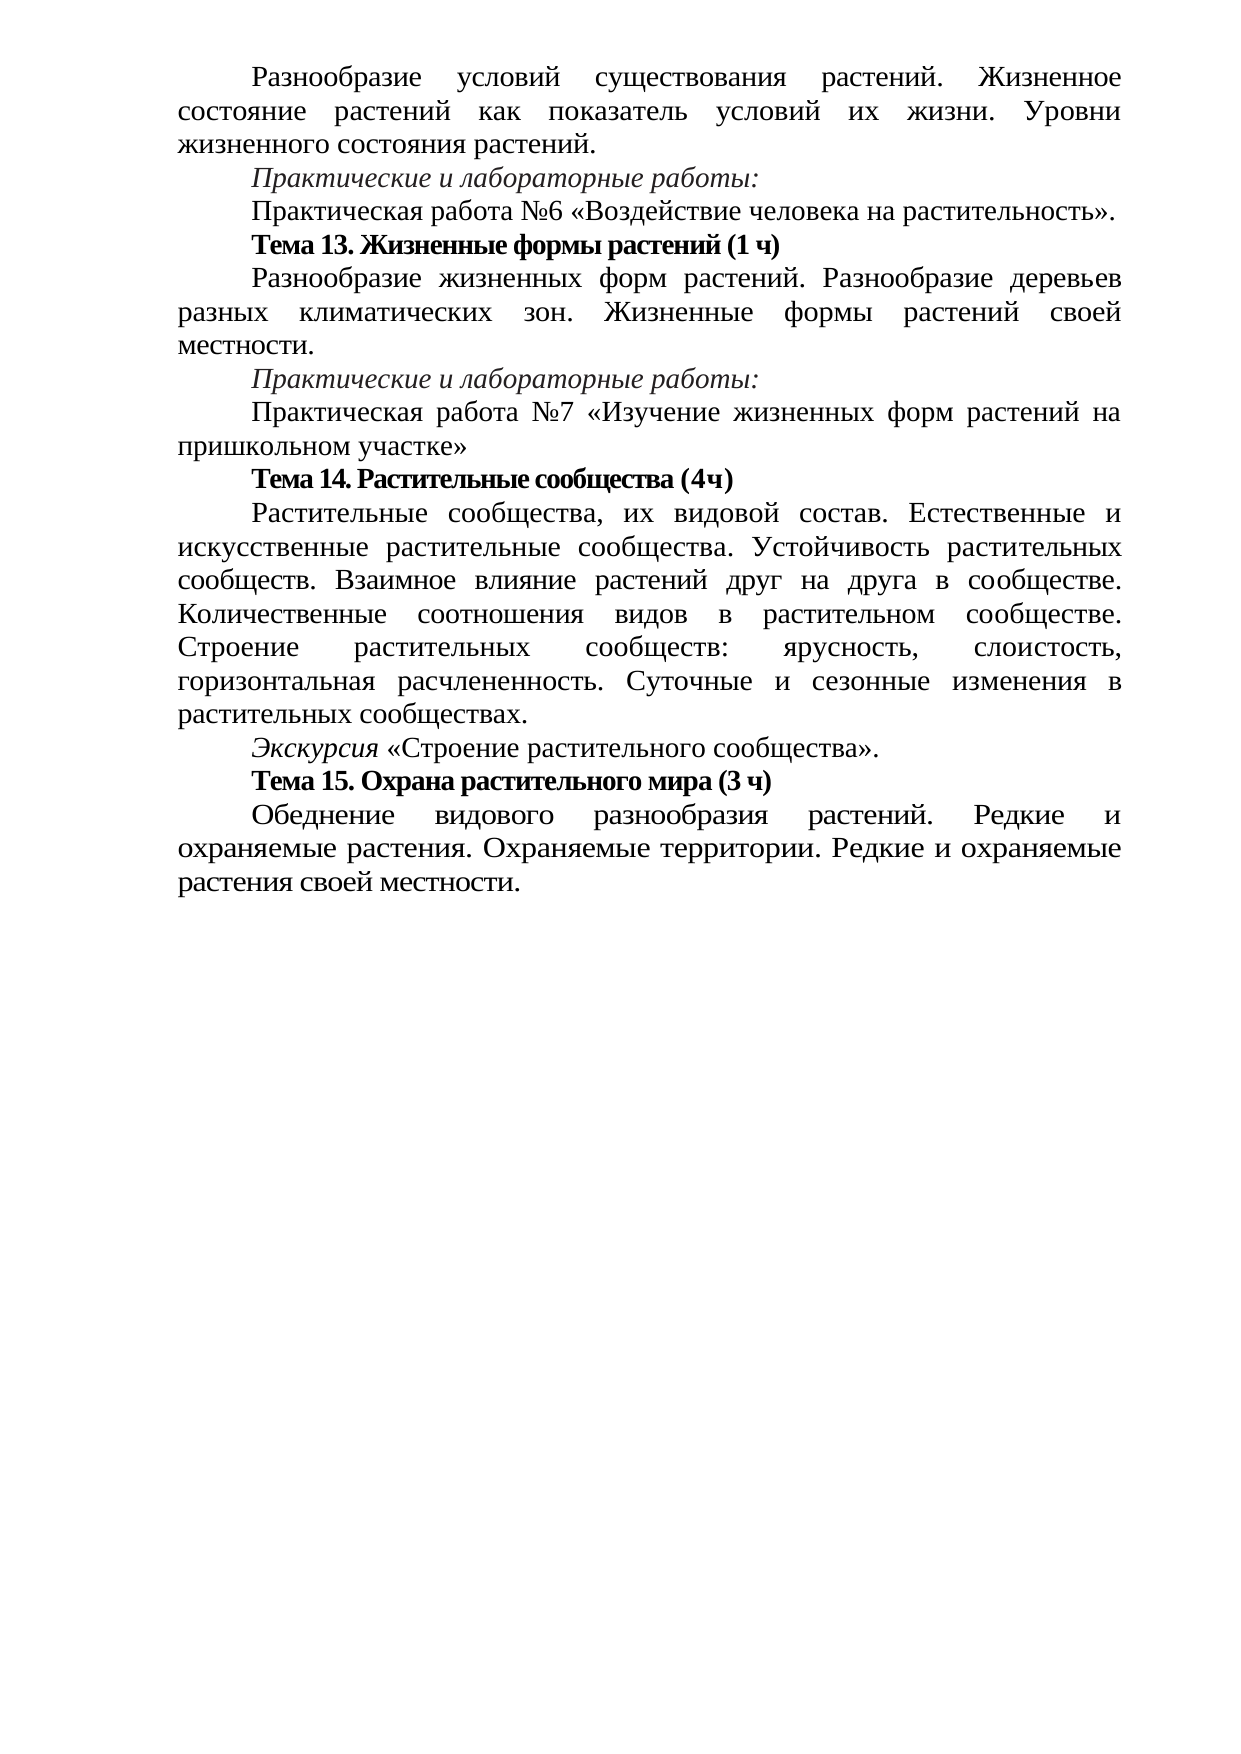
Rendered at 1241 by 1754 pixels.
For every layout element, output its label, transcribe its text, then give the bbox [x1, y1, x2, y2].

text Практическая работа №7 «Изучение жизненных форм растений на пришкольном участке» [177, 394, 1122, 462]
text Экскурсия «Строение растительного сообщества». [177, 730, 1122, 763]
text Практические и лабораторные работы: [177, 160, 1122, 193]
text Обеднение видового разнообразия растений. Редкие и охраняемые растения. Охраняемые территории. Редкие и охраняемые растения своей местности. [177, 797, 1122, 898]
text Тема 15. Охрана растительного мира (3 ч) [177, 763, 1122, 797]
text Практические и лабораторные работы: [177, 361, 1122, 394]
text Разнообразие жизненных форм растений. Разнообразие деревьев разных климатических зон. Жизненные формы растений своей местности. [177, 260, 1122, 361]
text Практическая работа №6 «Воздействие человека на растительность». [177, 193, 1122, 227]
text Разнообразие условий существования растений. Жизненное состояние растений как показатель условий их жизни. Уровни жизненного состояния растений. [177, 59, 1122, 160]
text Тема 13. Жизненные формы растений (1 ч) [177, 227, 1122, 260]
text Растительные сообщества, их видовой состав. Естественные и искусственные растительные сообщества. Устойчивость растительных сообществ. Взаимное влияние растений друг на друга в сообществе. Количественные соотношения видов в растительном сообществе. Строение растительных сообществ: ярусность, слоистость, горизонтальная расчлененность. Суточные и сезонные изменения в растительных сообществах. [177, 495, 1122, 730]
text Тема 14. Растительные сообщества (4ч) [177, 462, 1122, 495]
